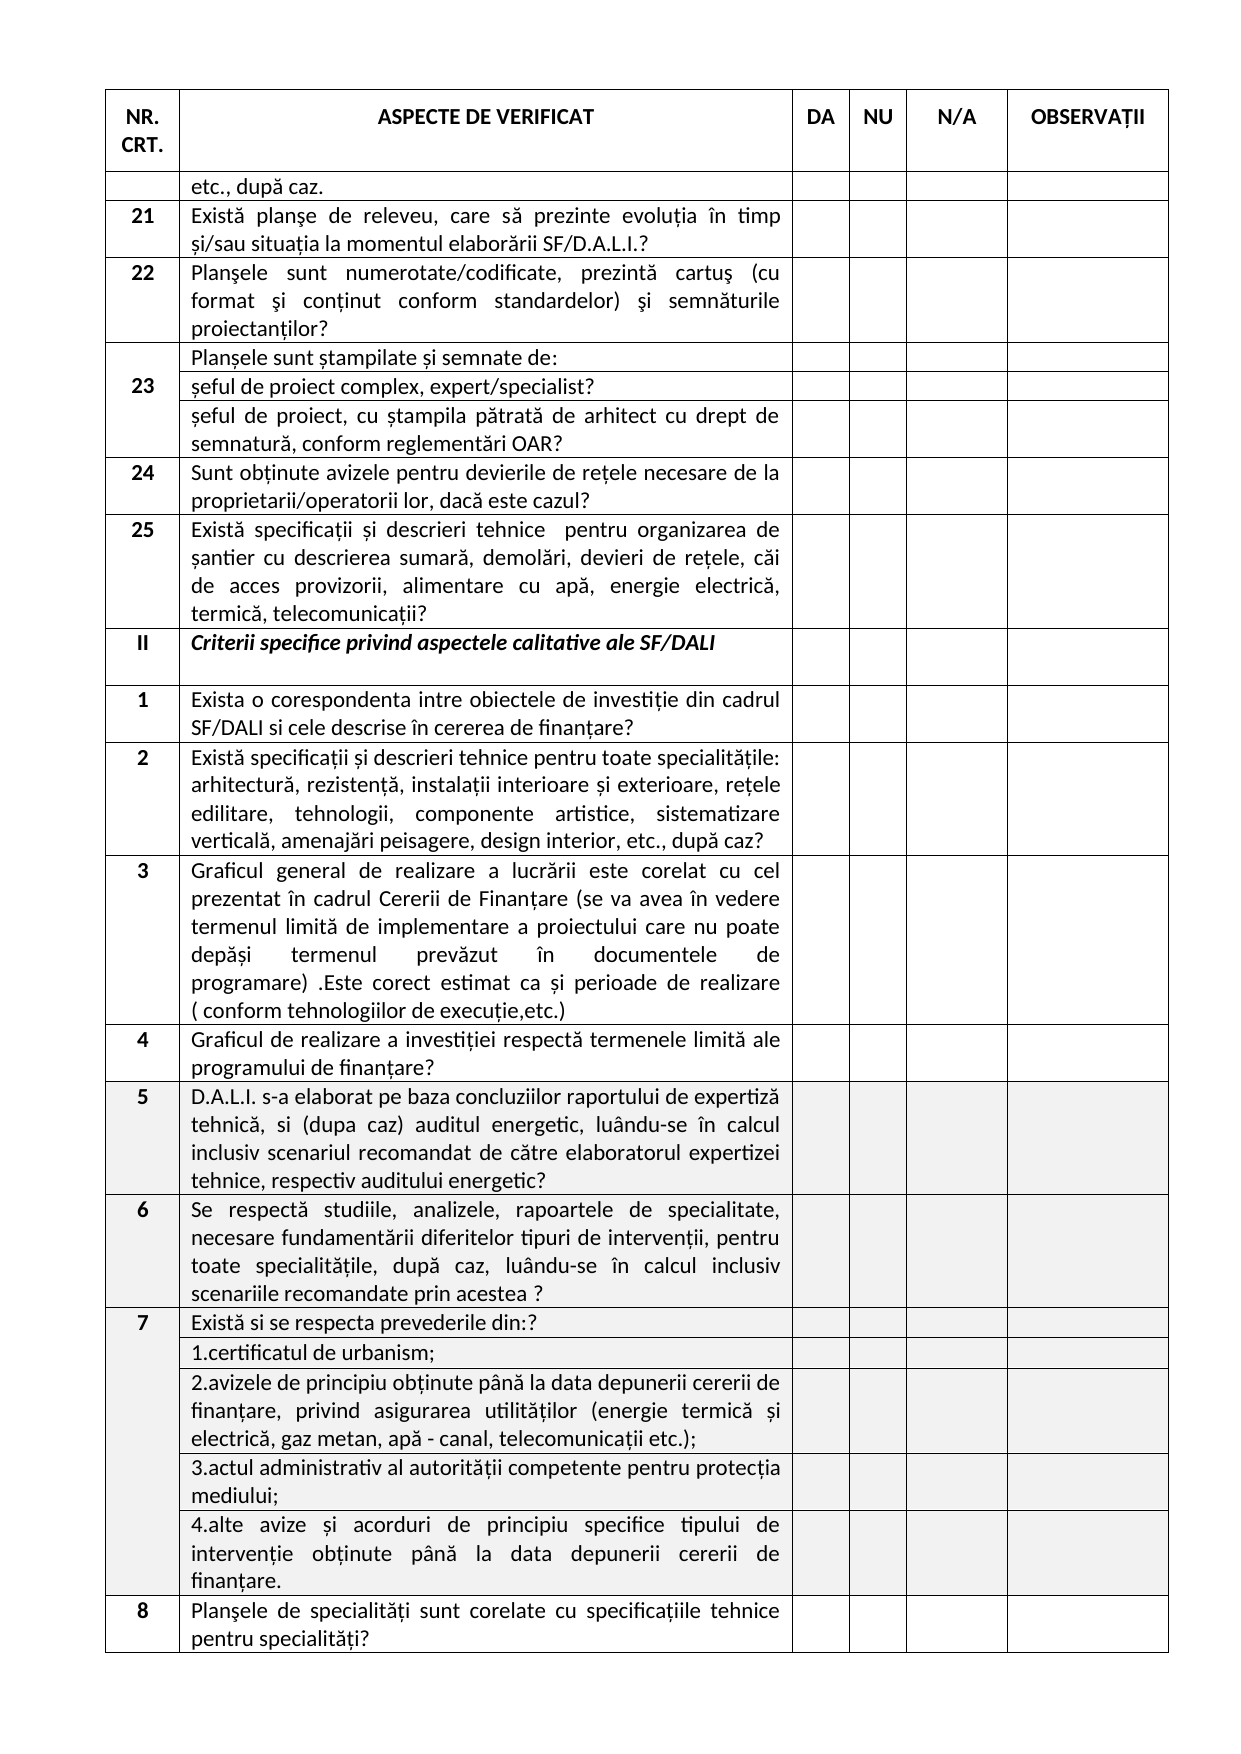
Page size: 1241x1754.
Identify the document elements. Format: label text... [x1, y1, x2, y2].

table_cell [850, 686, 906, 742]
table_cell [793, 686, 849, 742]
table_cell [1008, 201, 1168, 257]
table_cell 25 [106, 515, 179, 627]
table_cell 21 [106, 201, 179, 257]
table_cell [793, 1025, 849, 1081]
table_cell [850, 1195, 906, 1307]
table_cell 4.alte avize şi acorduri de principiu specifice tipului de intervenţie obţinute până la data depunerii cererii de finanţare. [180, 1511, 792, 1595]
table_cell 2 [106, 743, 179, 855]
table_cell [850, 1369, 906, 1452]
table_cell [850, 343, 906, 371]
table_cell 6 [106, 1195, 179, 1307]
table_cell [907, 172, 1007, 200]
table_cell [907, 1596, 1007, 1652]
table_cell [1008, 1454, 1168, 1509]
table_cell [907, 686, 1007, 742]
table_cell [850, 201, 906, 257]
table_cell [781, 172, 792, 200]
table_cell [1008, 1511, 1168, 1595]
table_cell [850, 458, 906, 514]
table_cell [850, 1511, 906, 1595]
table_cell 2.avizele de principiu obţinute până la data depunerii cererii de finanţare, privind asigurarea utilităţilor (energie termică şi electrică, gaz metan, apă - canal, telecomunicaţii etc.); [180, 1369, 792, 1452]
table_cell 3.actul administrativ al autorităţii competente pentru protecţia mediului; [180, 1454, 792, 1509]
table_cell 22 [106, 258, 179, 342]
table_cell Sunt obținute avizele pentru devierile de rețele necesare de la proprietarii/operatorii lor, dacă este cazul? [180, 458, 792, 514]
table_cell 5 [106, 1082, 179, 1194]
table_cell [793, 343, 849, 371]
table_cell Există si se respecta prevederile din:? [180, 1308, 792, 1337]
table_header N/A [907, 90, 1007, 171]
table_cell [850, 1025, 906, 1081]
table_cell [793, 1082, 849, 1194]
table_cell [1008, 401, 1168, 457]
table_cell [907, 1511, 1007, 1595]
table_cell șeful de proiect, cu ștampila pătrată de arhitect cu drept de semnatură, conform reglementări OAR? [180, 401, 792, 457]
table_cell [1008, 258, 1168, 342]
table_cell Există specificaţii şi descrieri tehnice pentru toate specialitățile: arhitectură, rezistență, instalații interioare şi exterioare, rețele edilitare, tehnologii, componente artistice, sistematizare verticală, amenajări peisagere, design interior, etc., după caz? [180, 743, 792, 855]
table_cell [793, 743, 849, 855]
table_cell [1008, 458, 1168, 514]
table_cell Se respectă studiile, analizele, rapoartele de specialitate, necesare fundamentării diferitelor tipuri de intervenții, pentru toate specialitățile, după caz, luându-se în calcul inclusiv scenariile recomandate prin acestea ? [180, 1195, 792, 1307]
table_cell [907, 515, 1007, 627]
table_cell șeful de proiect complex, expert/specialist? [180, 372, 792, 400]
table_cell [1008, 372, 1168, 400]
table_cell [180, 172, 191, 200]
table_cell [850, 743, 906, 855]
table_cell 23 [106, 343, 179, 457]
table_cell [1008, 1596, 1168, 1652]
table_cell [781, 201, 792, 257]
table_cell [793, 1596, 849, 1652]
table_cell [793, 458, 849, 514]
table_cell [793, 1195, 849, 1307]
table_cell [793, 629, 849, 684]
table_cell [907, 401, 1007, 457]
table_cell Graficul de realizare a investiţiei respectă termenele limită ale programului de finanțare? [180, 1025, 792, 1081]
table_header NU [850, 90, 906, 171]
table_cell [1008, 1369, 1168, 1452]
table_cell [1008, 1338, 1168, 1367]
table_cell [907, 258, 1007, 342]
table_cell [1008, 515, 1168, 627]
table_cell 1.certificatul de urbanism; [180, 1338, 792, 1367]
table_cell Planşele de specialități sunt corelate cu specificațiile tehnice pentru specialități? [180, 1596, 792, 1652]
table_cell Graficul general de realizare a lucrării este corelat cu cel prezentat în cadrul Cererii de Finanţare (se va avea în vedere termenul limită de implementare a proiectului care nu poate depăşi termenul prevăzut în documentele de programare) .Este corect estimat ca și perioade de realizare ( conform tehnologiilor de execuție,etc.) [180, 856, 792, 1024]
table_cell [1008, 856, 1168, 1024]
table_cell [793, 258, 849, 342]
table_cell [793, 401, 849, 457]
table_cell [850, 1338, 906, 1367]
table_cell [850, 1596, 906, 1652]
table_cell [907, 372, 1007, 400]
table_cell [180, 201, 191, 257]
table_cell [793, 1369, 849, 1452]
table_cell [850, 1082, 906, 1194]
table_cell [1008, 1082, 1168, 1194]
table_header DA [793, 90, 849, 171]
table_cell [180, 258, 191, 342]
table_cell [907, 856, 1007, 1024]
table_cell [907, 743, 1007, 855]
table_header NR. CRT. [106, 90, 179, 171]
table_cell [850, 172, 906, 200]
table_cell 7 [106, 1308, 179, 1595]
table_cell [907, 1338, 1007, 1367]
table_cell [1008, 1025, 1168, 1081]
table_cell Criterii specifice privind aspectele calitative ale SF/DALI [180, 629, 792, 684]
table_cell [1008, 629, 1168, 684]
table_cell [793, 201, 849, 257]
table_cell [793, 1308, 849, 1337]
table_cell [1008, 743, 1168, 855]
table_cell [907, 1082, 1007, 1194]
table_cell Exista o corespondenta intre obiectele de investiţie din cadrul SF/DALI si cele descrise în cererea de finanțare? [180, 686, 792, 742]
table_cell [907, 458, 1007, 514]
table_cell 24 [106, 458, 179, 514]
table_cell Există specificaţii şi descrieri tehnice pentru organizarea de şantier cu descrierea sumară, demolări, devieri de rețele, căi de acces provizorii, alimentare cu apă, energie electrică, termică, telecomunicații? [180, 515, 792, 627]
table_cell [907, 201, 1007, 257]
table_cell [850, 258, 906, 342]
table_cell [907, 1308, 1007, 1337]
table_cell [793, 1454, 849, 1509]
table_cell [793, 1338, 849, 1367]
table_cell 4 [106, 1025, 179, 1081]
table_cell [907, 1025, 1007, 1081]
table_cell [1008, 1308, 1168, 1337]
table_cell [850, 629, 906, 684]
table_cell [850, 401, 906, 457]
table_cell [1008, 1195, 1168, 1307]
table_cell [850, 1454, 906, 1509]
table_cell [793, 856, 849, 1024]
table_cell [907, 343, 1007, 371]
table_cell Planșele sunt ștampilate și semnate de: [180, 343, 792, 371]
table_cell 1 [106, 686, 179, 742]
table_cell [907, 1369, 1007, 1452]
table_cell [793, 1511, 849, 1595]
table_cell [850, 372, 906, 400]
table_cell 8 [106, 1596, 179, 1652]
table_cell [1008, 343, 1168, 371]
table_cell [850, 515, 906, 627]
table_header OBSERVAŢII [1008, 90, 1168, 171]
table_cell D.A.L.I. s-a elaborat pe baza concluziilor raportului de expertiză tehnică, si (dupa caz) auditul energetic, luându-se în calcul inclusiv scenariul recomandat de către elaboratorul expertizei tehnice, respectiv auditului energetic? [180, 1082, 792, 1194]
table_cell [793, 372, 849, 400]
table_cell [907, 1454, 1007, 1509]
table_cell [907, 1195, 1007, 1307]
table_cell II [106, 629, 179, 684]
table_cell [907, 629, 1007, 684]
table_header ASPECTE DE VERIFICAT [180, 90, 792, 171]
table_cell [793, 515, 849, 627]
table_cell 3 [106, 856, 179, 1024]
table_cell [1008, 686, 1168, 742]
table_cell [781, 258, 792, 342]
table_cell [793, 172, 849, 200]
table_cell [850, 856, 906, 1024]
table_cell [850, 1308, 906, 1337]
table_cell [1008, 172, 1168, 200]
